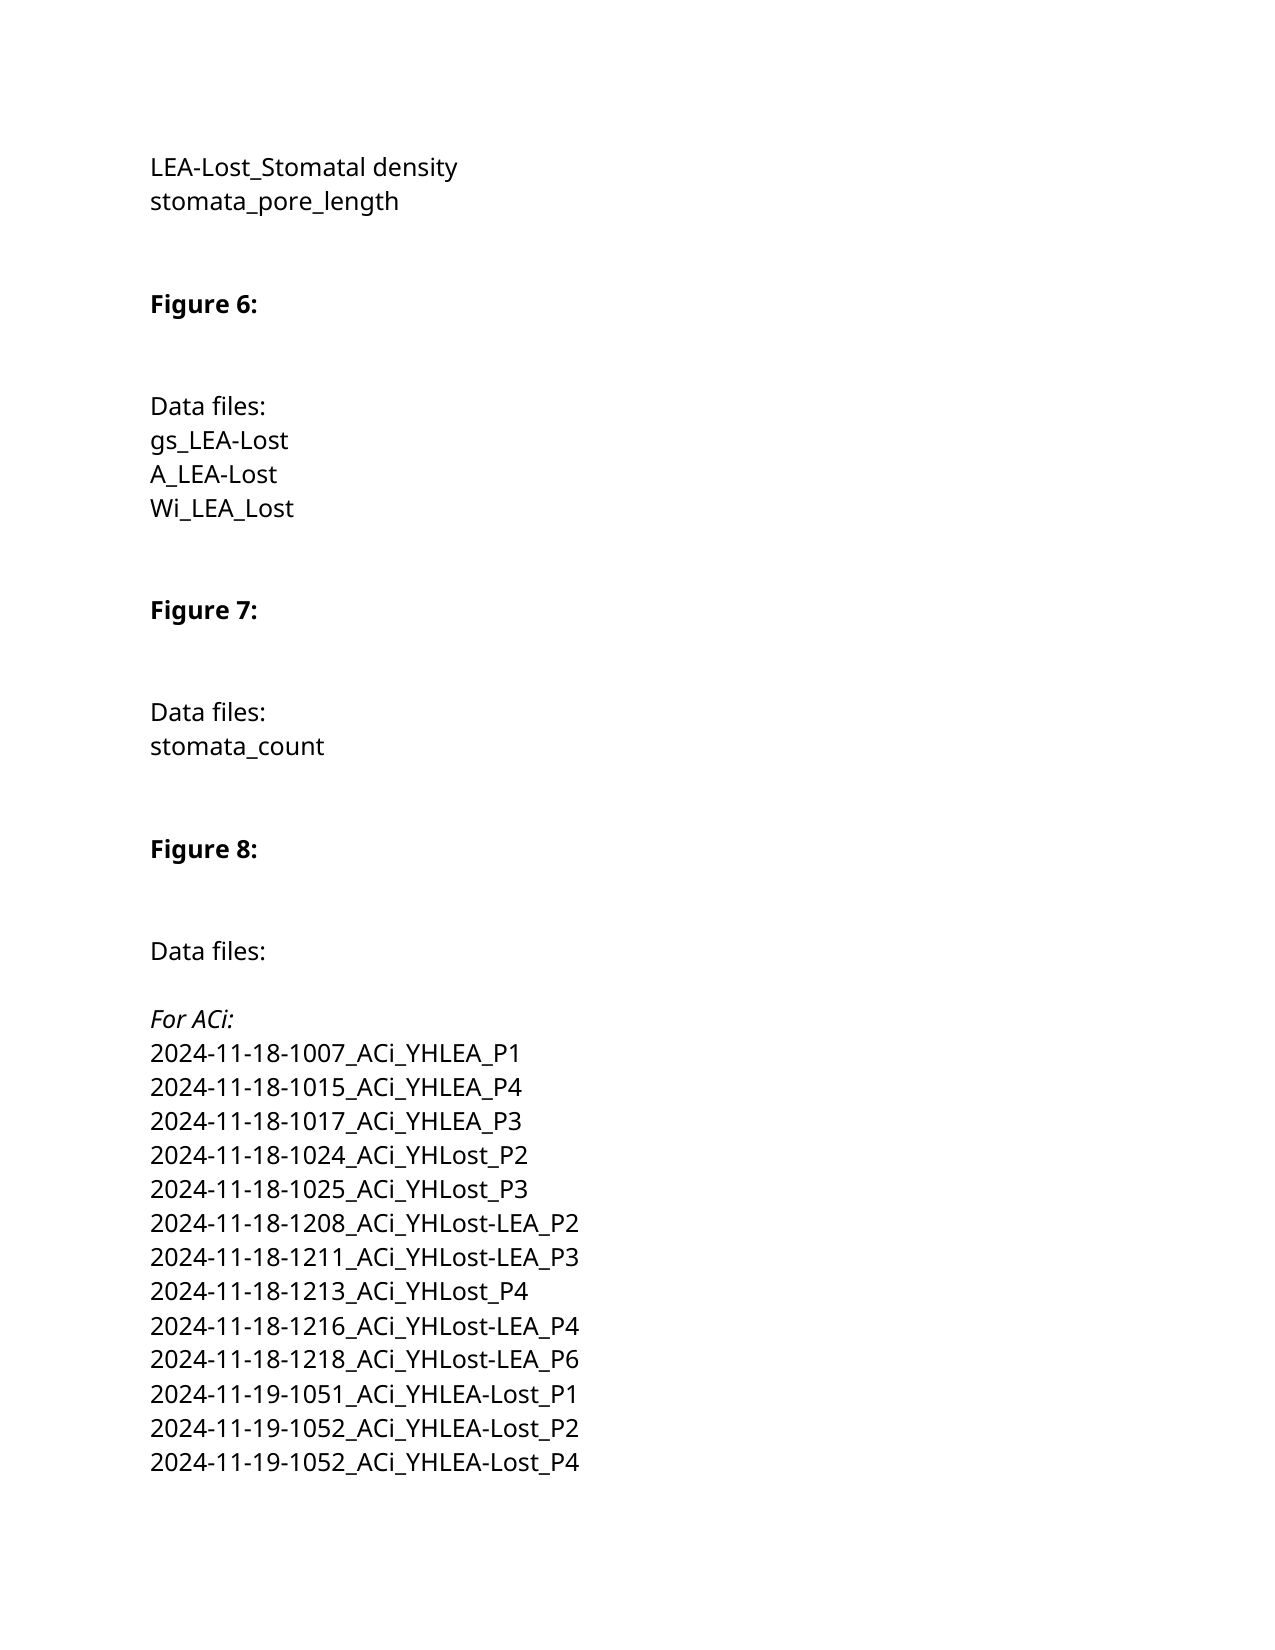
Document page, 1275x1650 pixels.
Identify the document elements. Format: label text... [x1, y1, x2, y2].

text Wi_LEA_Lost [150, 491, 1125, 525]
text 2024-11-18-1007_ACi_YHLEA_P1 [150, 1036, 1125, 1070]
text Data files: [150, 695, 1125, 729]
text stomata_count [150, 729, 1125, 763]
text 2024-11-18-1024_ACi_YHLost_P2 [150, 1138, 1125, 1172]
text Data files: [150, 388, 1125, 422]
text 2024-11-18-1208_ACi_YHLost-LEA_P2 [150, 1206, 1125, 1240]
text 2024-11-18-1017_ACi_YHLEA_P3 [150, 1104, 1125, 1138]
text LEA-Lost_Stomatal density [150, 150, 1125, 184]
text Data files: [150, 933, 1125, 967]
text 2024-11-19-1052_ACi_YHLEA-Lost_P2 [150, 1410, 1125, 1444]
text Figure 7: [150, 593, 1125, 627]
text 2024-11-18-1015_ACi_YHLEA_P4 [150, 1070, 1125, 1104]
text stomata_pore_length [150, 184, 1125, 218]
text A_LEA-Lost [150, 457, 1125, 491]
text Figure 8: [150, 831, 1125, 865]
text 2024-11-18-1025_ACi_YHLost_P3 [150, 1172, 1125, 1206]
text 2024-11-18-1218_ACi_YHLost-LEA_P6 [150, 1342, 1125, 1376]
text Figure 6: [150, 286, 1125, 320]
text 2024-11-19-1051_ACi_YHLEA-Lost_P1 [150, 1376, 1125, 1410]
text For ACi: [150, 1002, 1125, 1036]
text 2024-11-18-1213_ACi_YHLost_P4 [150, 1274, 1125, 1308]
text 2024-11-19-1052_ACi_YHLEA-Lost_P4 [150, 1444, 1125, 1478]
text 2024-11-18-1211_ACi_YHLost-LEA_P3 [150, 1240, 1125, 1274]
text 2024-11-18-1216_ACi_YHLost-LEA_P4 [150, 1308, 1125, 1342]
text gs_LEA-Lost [150, 422, 1125, 457]
